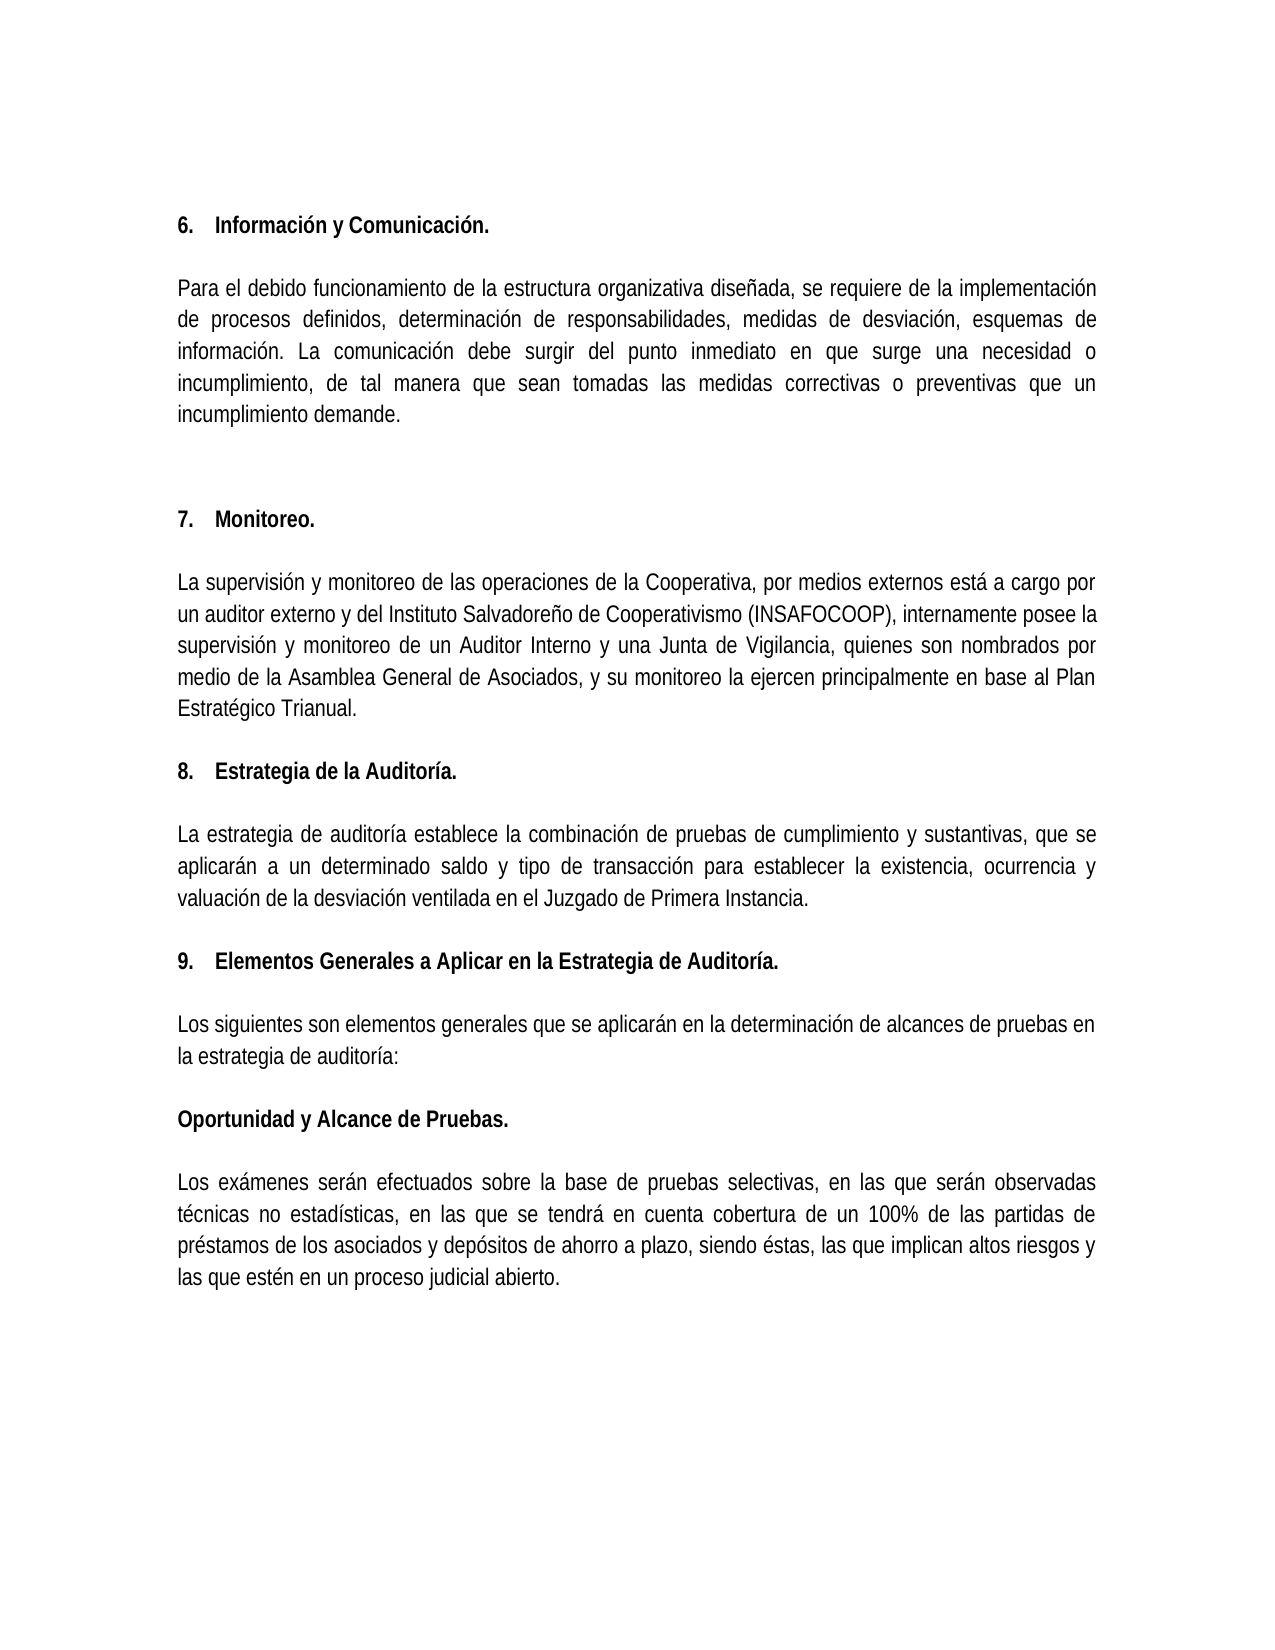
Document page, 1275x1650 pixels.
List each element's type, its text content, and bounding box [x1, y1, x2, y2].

list Información y Comunicación. [177, 211, 1098, 238]
text Para el debido funcionamiento de la estructura organizativa diseñada, se requiere de la implementación de procesos definidos, determinación de responsabilidades, medidas de desviación, esquemas de información. La comunicación debe surgir del punto inmediato en que surge una necesidad o incumplimiento, de tal manera que sean tomadas las medidas correctivas o preventivas que un incumplimiento demande. [177, 274, 1098, 428]
text La supervisión y monitoreo de las operaciones de la Cooperativa, por medios externos está a cargo por un auditor externo y del Instituto Salvadoreño de Cooperativismo (INSAFOCOOP), internamente posee la supervisión y monitoreo de un Auditor Interno y una Junta de Vigilancia, quienes son nombrados por medio de la Asamblea General de Asociados, y su monitoreo la ejercen principalmente en base al Plan Estratégico Trianual. [177, 568, 1098, 722]
list Estrategia de la Auditoría. [177, 757, 1098, 785]
text Los siguientes son elementos generales que se aplicarán en la determinación de alcances de pruebas en la estrategia de auditoría: [177, 1011, 1098, 1069]
text La estrategia de auditoría establece la combinación de pruebas de cumplimiento y sustantivas, que se aplicarán a un determinado saldo y tipo de transacción para establecer la existencia, ocurrencia y valuación de la desviación ventilada en el Juzgado de Primera Instancia. [177, 821, 1098, 911]
text Los exámenes serán efectuados sobre la base de pruebas selectivas, en las que serán observadas técnicas no estadísticas, en las que se tendrá en cuenta cobertura de un 100% de las partidas de préstamos de los asociados y depósitos de ahorro a plazo, siendo éstas, las que implican altos riesgos y las que estén en un proceso judicial abierto. [177, 1168, 1098, 1291]
text Oportunidad y Alcance de Pruebas. [177, 1105, 1098, 1133]
list Monitoreo. [177, 505, 1098, 532]
list Elementos Generales a Aplicar en la Estrategia de Auditoría. [177, 947, 1098, 974]
